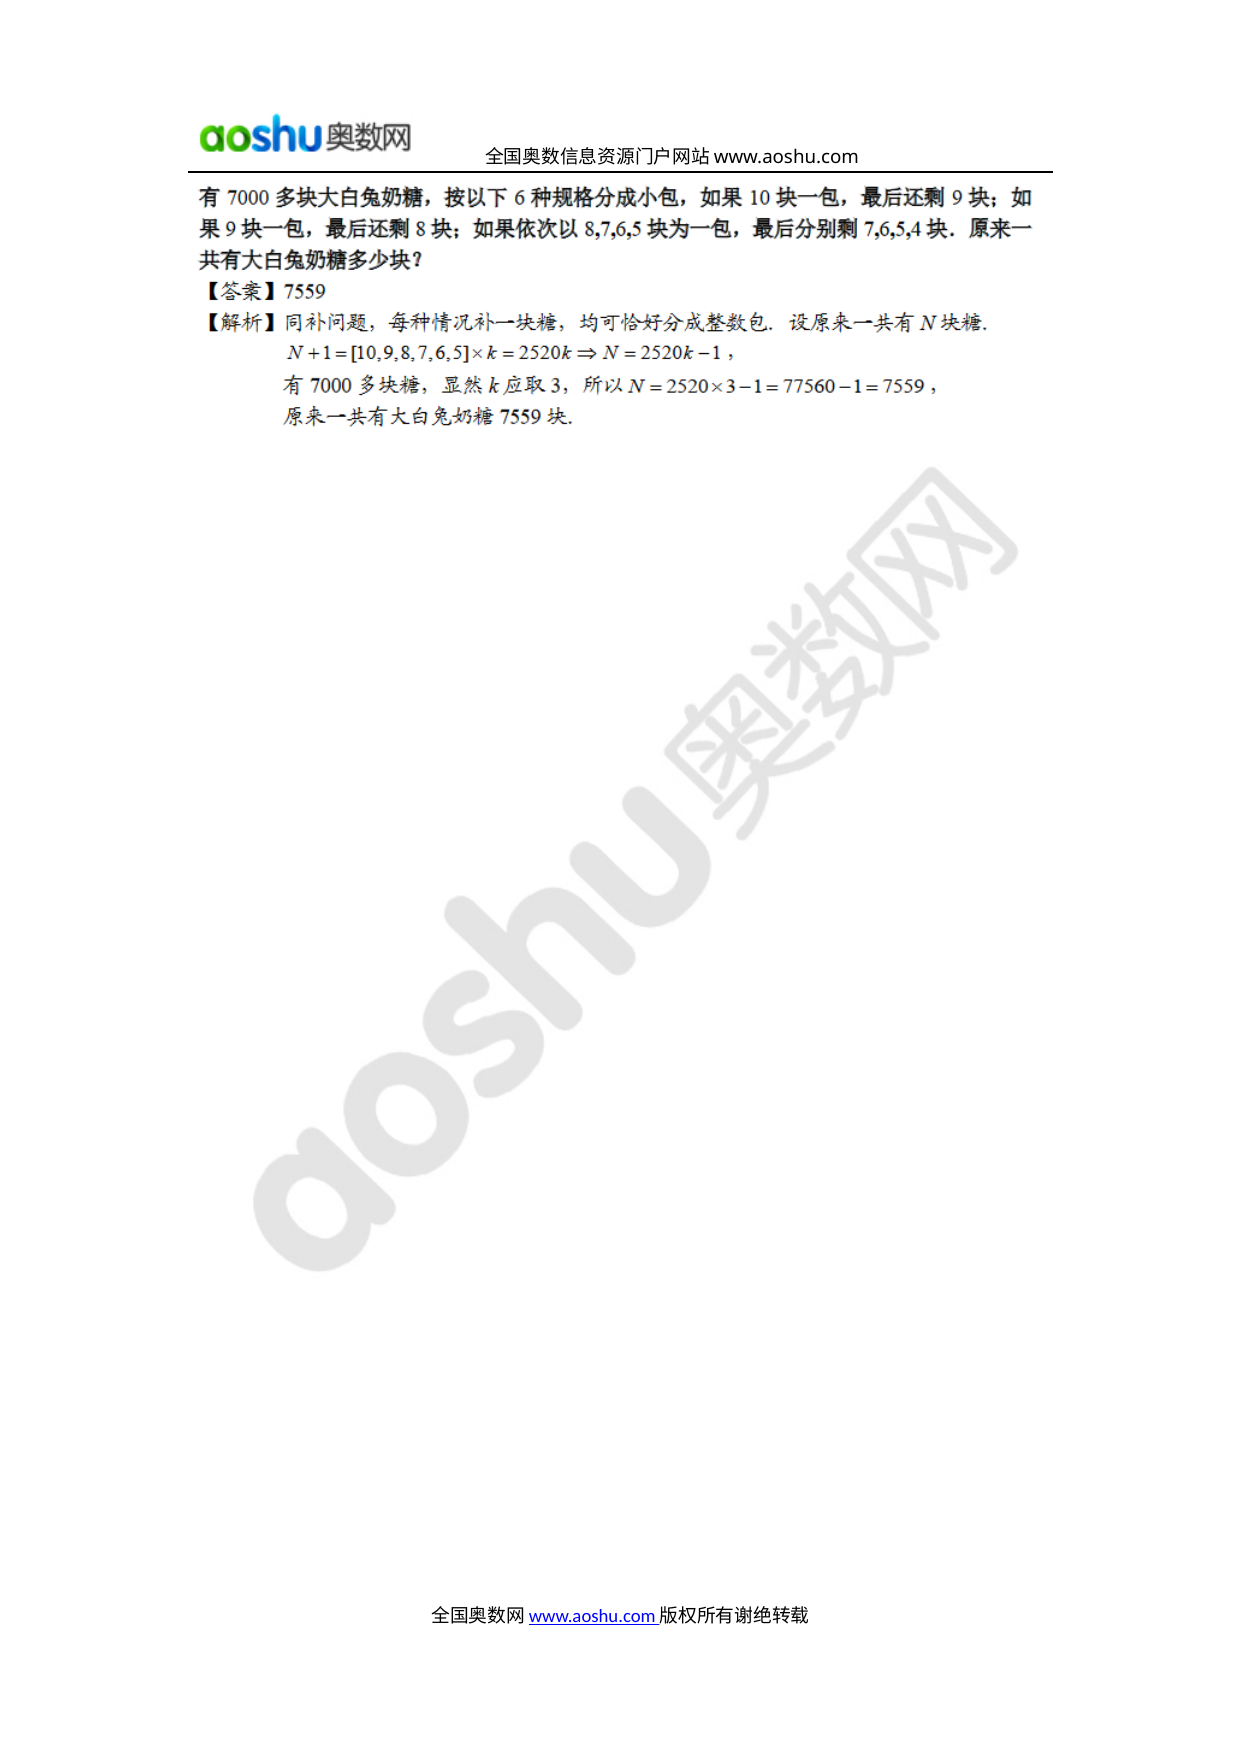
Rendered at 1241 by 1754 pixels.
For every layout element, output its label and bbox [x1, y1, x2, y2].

picture [187, 176, 1053, 1338]
picture [187, 88, 485, 164]
